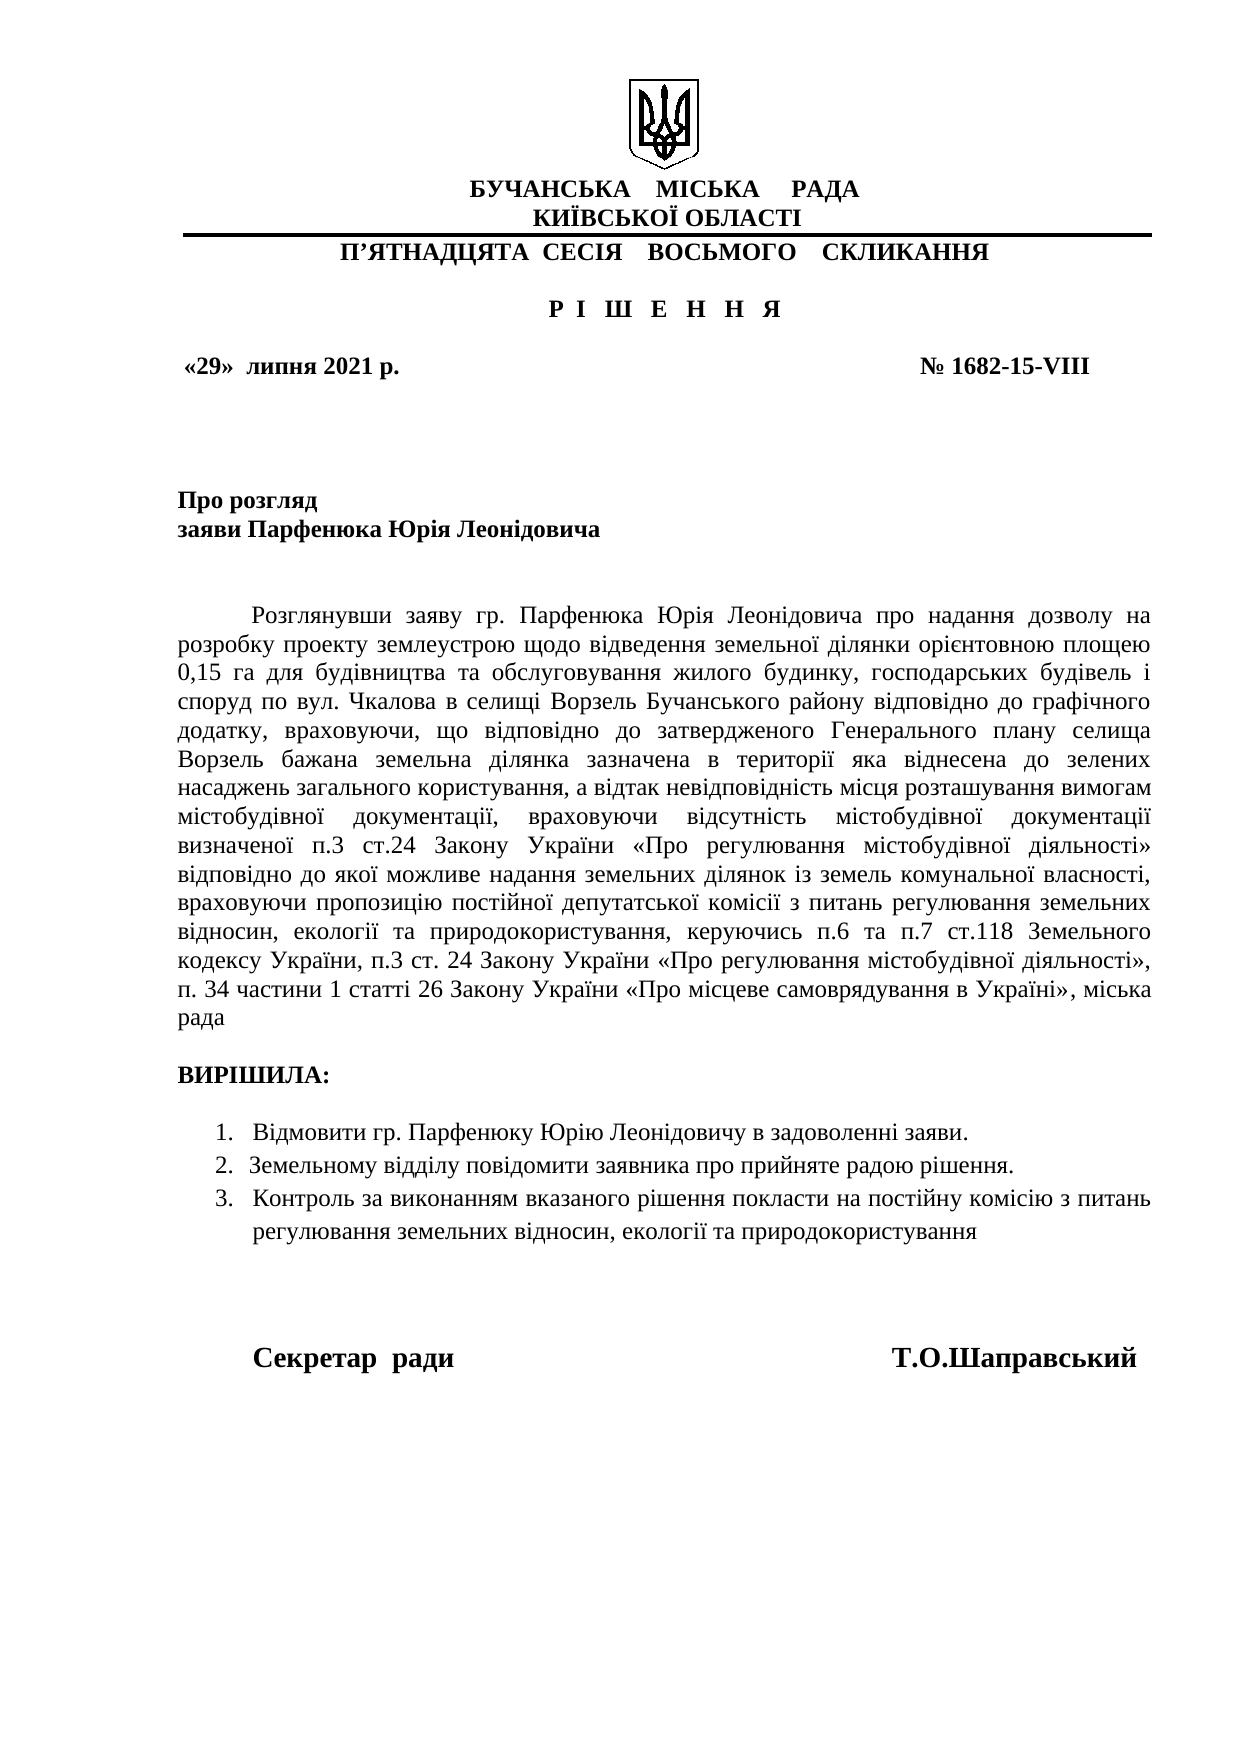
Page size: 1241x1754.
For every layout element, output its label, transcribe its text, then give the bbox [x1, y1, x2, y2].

text заяви Парфенюка Юрія Леонідовича [177, 514, 1152, 543]
text КИЇВСЬКОЇ ОБЛАСТІ [183, 203, 1152, 233]
text П’ЯТНАДЦЯТА СЕСІЯ ВОСЬМОГО СКЛИКАННЯ [177, 237, 1152, 265]
list Секретар ради Т.О.Шаправський [252, 1341, 1152, 1374]
text Р І Ш Е Н Н Я [177, 294, 1152, 323]
list Земельному відділу повідомити заявника про прийняте радою рішення. [215, 1150, 1152, 1179]
text Розглянувши заяву гр. Парфенюка Юрія Леонідовича про надання дозволу на розробку проекту землеустрою щодо відведення земельної ділянки орієнтовною площею 0,15 га для будівництва та обслуговування жилого будинку, господарських будівель і споруд по вул. Чкалова в селищі Ворзель Бучанського району відповідно до графічного додатку, враховуючи, що відповідно до затвердженого Генерального плану селища Ворзель бажана земельна ділянка зазначена в території яка віднесена до зелених насаджень загального користування, а відтак невідповідність місця розташування вимогам містобудівної документації, враховуючи відсутність містобудівної документації визначеної п.3 ст.24 Закону України «Про регулювання містобудівної діяльності» відповідно до якої можливе надання земельних ділянок із земель комунальної власності, враховуючи пропозицію постійної депутатської комісії з питань регулювання земельних відносин, екології та природокористування, керуючись п.6 та п.7 ст.118 Земельного кодексу України, п.3 ст. 24 Закону України «Про регулювання містобудівної діяльності», п. 34 частини 1 статті 26 Закону України «Про місцеве самоврядування в Україні», міська рада [177, 600, 1152, 1031]
list Контроль за виконанням вказаного рішення покласти на постійну комісію з питань регулювання земельних відносин, екології та природокористування [215, 1183, 1152, 1245]
text Про розгляд [177, 486, 1152, 514]
text ВИРІШИЛА: [177, 1060, 1152, 1089]
text «29» липня 2021 р. № 1682-15-VIIІ [177, 351, 1152, 379]
text БУЧАНСЬКА МІСЬКА РАДА [177, 174, 1152, 203]
list Відмовити гр. Парфенюку Юрію Леонідовичу в задоволенні заяви. [215, 1117, 1152, 1146]
